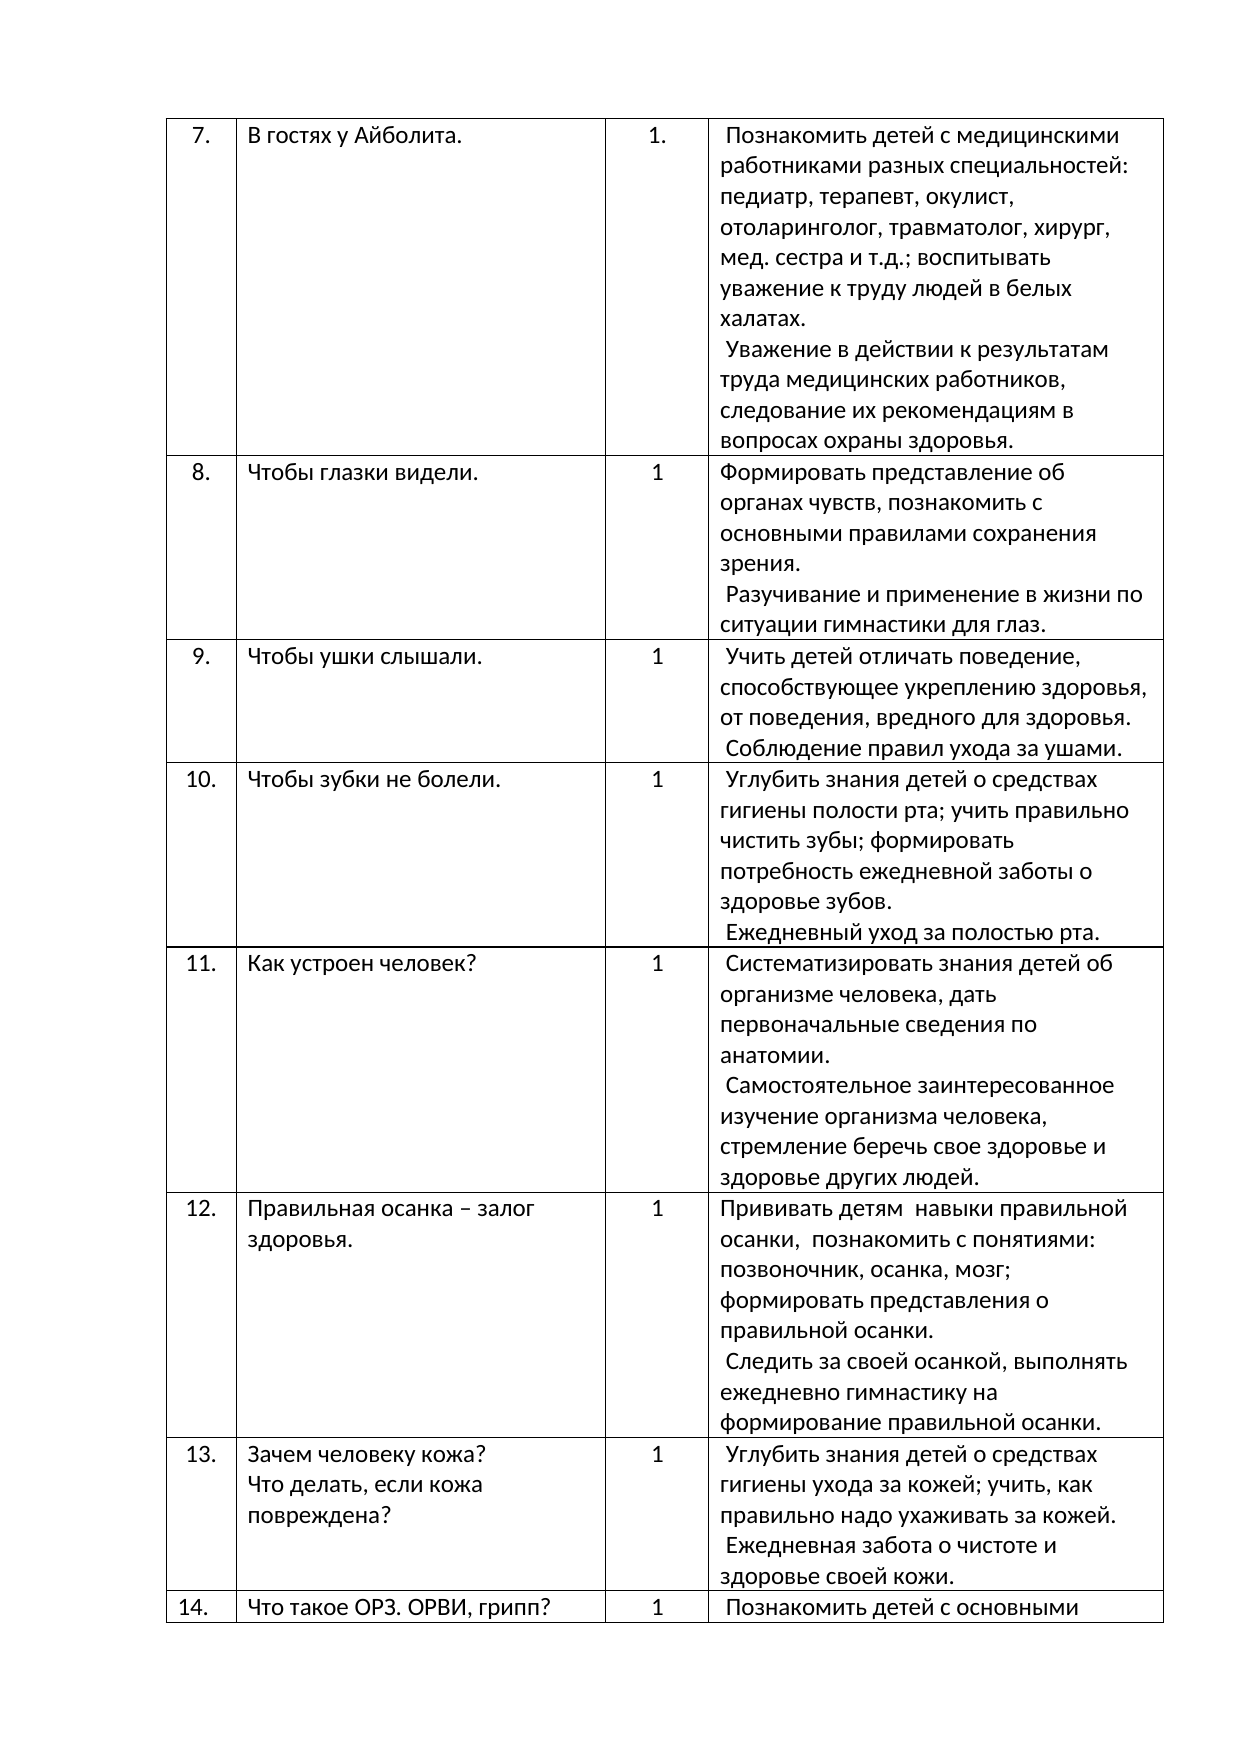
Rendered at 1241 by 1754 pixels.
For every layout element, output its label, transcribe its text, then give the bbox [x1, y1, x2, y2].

table_cell Познакомить детей с медицинскими работниками разных специальностей: педиатр, терапевт, окулист, отоларинголог, травматолог, хирург, мед. сестра и т.д.; воспитывать уважение к труду людей в белых халатах. Уважение в действии к результатам труда медицинских работников, следование их рекомендациям в вопросах охраны здоровья. [709, 119, 1163, 455]
table_cell Учить детей отличать поведение, способствующее укреплению здоровья, от поведения, вредного для здоровья. Соблюдение правил ухода за ушами. [709, 640, 1163, 762]
table_cell Как устроен человек? [237, 948, 605, 1192]
table_cell 1 [606, 1438, 708, 1590]
table_cell 13. [167, 1438, 236, 1590]
table_cell 10. [167, 763, 236, 946]
table_cell Чтобы глазки видели. [237, 456, 605, 639]
table_cell 14. [167, 1591, 236, 1622]
table_cell Прививать детям навыки правильной осанки, познакомить с понятиями: позвоночник, осанка, мозг; формировать представления о правильной осанки. Следить за своей осанкой, выполнять ежедневно гимнастику на формирование правильной осанки. [709, 1193, 1163, 1437]
table_cell 12. [167, 1193, 236, 1437]
table_cell Зачем человеку кожа? Что делать, если кожа повреждена? [237, 1438, 605, 1590]
table_cell 1 [606, 1193, 708, 1437]
table_cell 1 [606, 640, 708, 762]
table_cell Чтобы ушки слышали. [237, 640, 605, 762]
table_cell Систематизировать знания детей об организме человека, дать первоначальные сведения по анатомии. Самостоятельное заинтересованное изучение организма человека, стремление беречь свое здоровье и здоровье других людей. [709, 948, 1163, 1192]
table_cell 11. [167, 948, 236, 1192]
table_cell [709, 1591, 1163, 1622]
table_cell Формировать представление об органах чувств, познакомить с основными правилами сохранения зрения. Разучивание и применение в жизни по ситуации гимнастики для глаз. [709, 456, 1163, 639]
table_cell 1 [606, 948, 708, 1192]
table_cell 7. [167, 119, 236, 455]
table_cell 1 [606, 763, 708, 946]
table_cell 1 [606, 456, 708, 639]
table_cell Правильная осанка – залог здоровья. [237, 1193, 605, 1437]
table_cell 1. [606, 119, 708, 455]
table_cell 8. [167, 456, 236, 639]
table_cell 1 [606, 1591, 708, 1622]
table_cell В гостях у Айболита. [237, 119, 605, 455]
table_cell Чтобы зубки не болели. [237, 763, 605, 946]
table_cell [237, 1591, 605, 1622]
table_cell Углубить знания детей о средствах гигиены ухода за кожей; учить, как правильно надо ухаживать за кожей. Ежедневная забота о чистоте и здоровье своей кожи. [709, 1438, 1163, 1590]
table_cell Углубить знания детей о средствах гигиены полости рта; учить правильно чистить зубы; формировать потребность ежедневной заботы о здоровье зубов. Ежедневный уход за полостью рта. [709, 763, 1163, 946]
table_cell 9. [167, 640, 236, 762]
